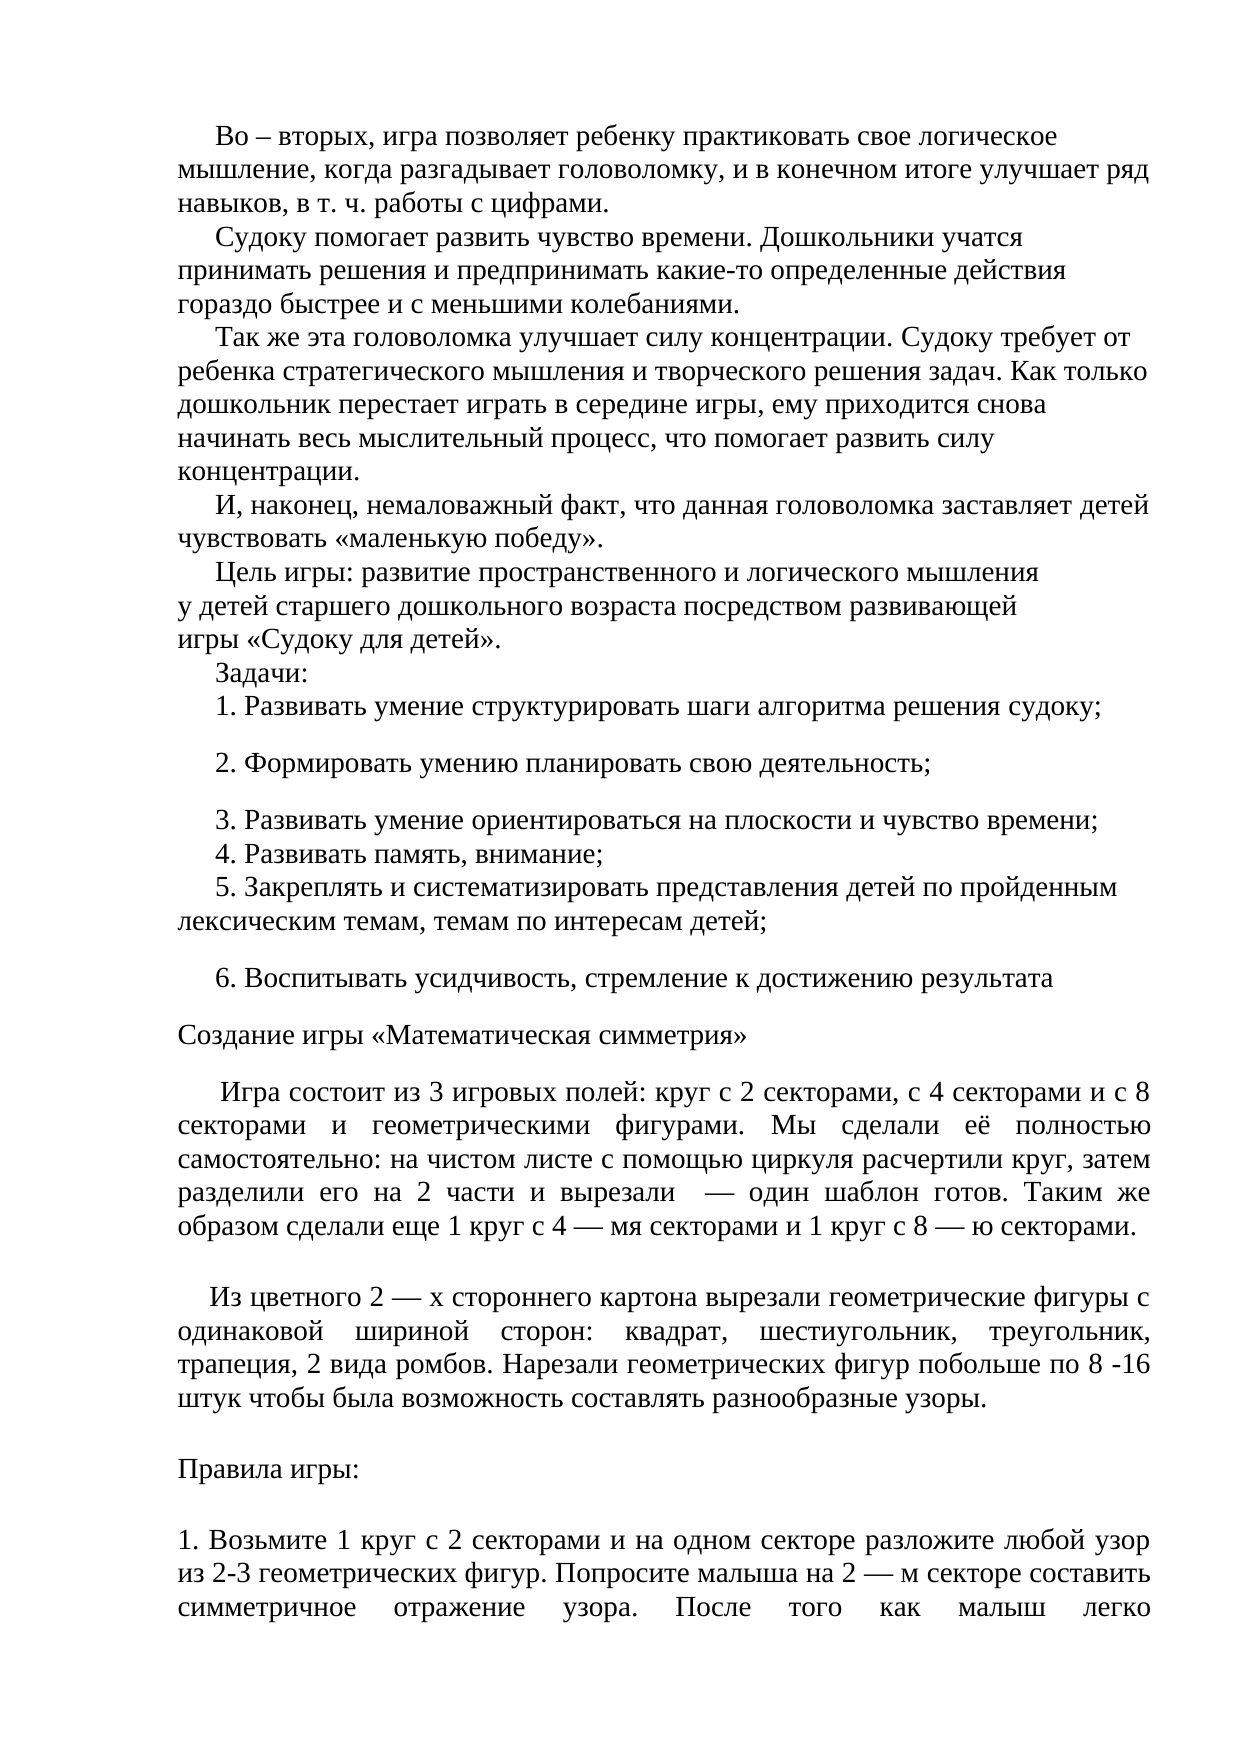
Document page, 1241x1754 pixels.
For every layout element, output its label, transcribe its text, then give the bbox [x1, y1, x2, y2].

text И, наконец, немаловажный факт, что данная головоломка заставляет детей чувствовать «маленькую победу». [177, 487, 1152, 554]
text Задачи: [177, 655, 1152, 688]
text 1. Развивать умение структурировать шаги алгоритма решения судоку; [177, 688, 1152, 722]
text Игра состоит из 3 игровых полей: круг с 2 секторами, с 4 секторами и с 8 секторами и геометрическими фигурами. Мы сделали её полностью самостоятельно: на чистом листе с помощью циркуля расчертили круг, затем разделили его на 2 части и вырезали — один шаблон готов. Таким же образом сделали еще 1 круг с 4 — мя секторами и 1 круг с 8 — ю секторами. [177, 1107, 1152, 1242]
text 4. Развивать память, внимание; [177, 836, 1152, 869]
text Во – вторых, игра позволяет ребенку практиковать свое логическое мышление, когда разгадывает головоломку, и в конечном итоге улучшает ряд навыков, в т. ч. работы с цифрами. [177, 118, 1152, 219]
text Так же эта головоломка улучшает силу концентрации. Судоку требует от ребенка стратегического мышления и творческого решения задач. Как только дошкольник перестает играть в середине игры, ему приходится снова начинать весь мыслительный процесс, что помогает развить силу концентрации. [177, 319, 1152, 487]
text Судоку помогает развить чувство времени. Дошкольники учатся принимать решения и предпринимать какие-то определенные действия гораздо быстрее и с меньшими колебаниями. [177, 219, 1152, 319]
text Цель игры: развитие пространственного и логического мышления у детей старшего дошкольного возраста посредством развивающей игры «Судоку для детей». [177, 554, 1152, 655]
text 6. Воспитывать усидчивость, стремление к достижению результата [177, 960, 1152, 993]
text 5. Закреплять и систематизировать представления детей по пройденным лексическим темам, темам по интересам детей; [177, 869, 1152, 936]
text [177, 1522, 1152, 1622]
text Правила игры: [177, 1451, 1152, 1484]
text 3. Развивать умение ориентироваться на плоскости и чувство времени; [177, 802, 1152, 836]
text Из цветного 2 — х стороннего картона вырезали геометрические фигуры с одинаковой шириной сторон: квадрат, шестиугольник, треугольник, трапеция, 2 вида ромбов. Нарезали геометрических фигур побольше по 8 -16 штук чтобы была возможность составлять разнообразные узоры. [177, 1279, 1152, 1413]
text 2. Формировать умению планировать свою деятельность; [177, 745, 1152, 779]
text Создание игры «Математическая симметрия» [177, 1017, 1152, 1050]
